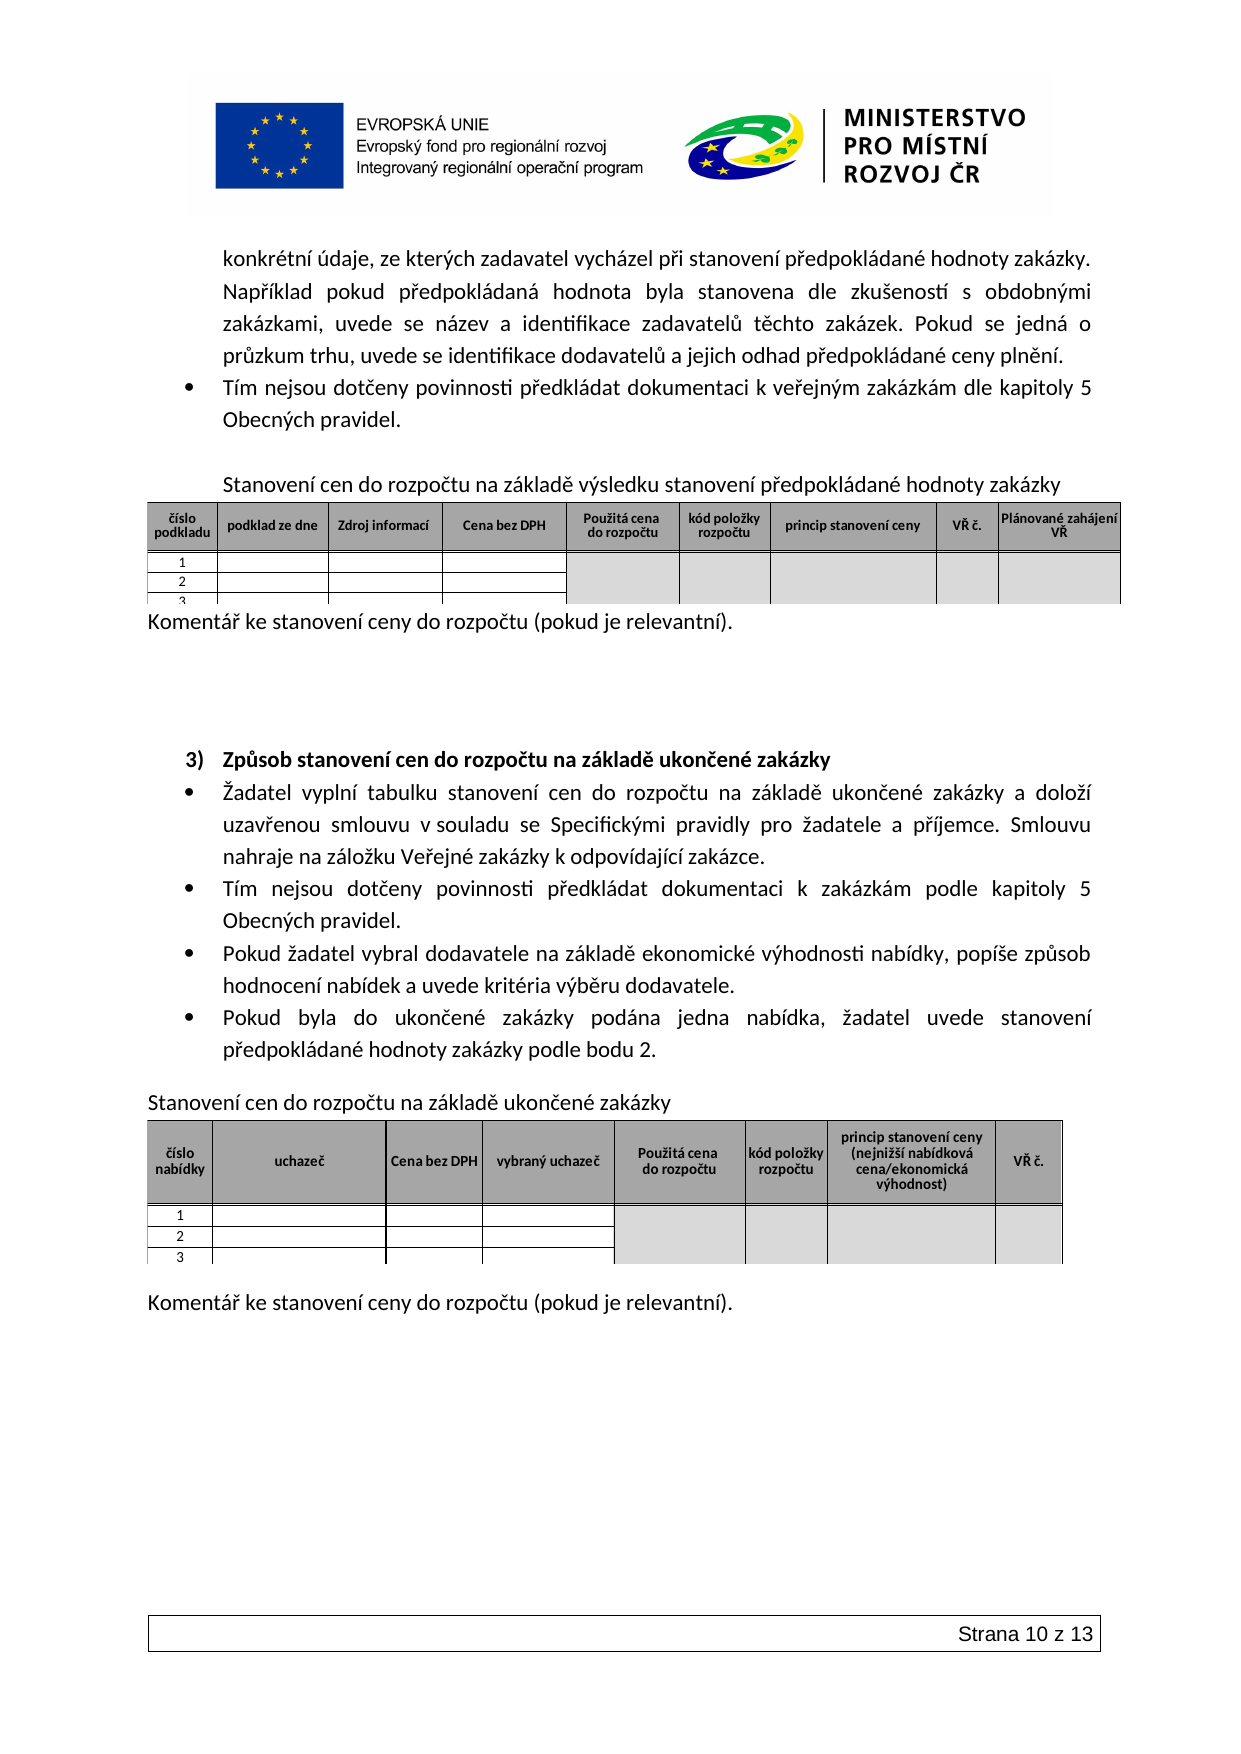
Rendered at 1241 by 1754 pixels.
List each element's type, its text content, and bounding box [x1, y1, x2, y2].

text Komentář ke stanovení ceny do rozpočtu (pokud je relevantní). [148, 1288, 1093, 1317]
list Stanovení cen do rozpočtu na základě výsledku stanovení předpokládané hodnoty zakázky [223, 470, 1093, 498]
list Žadatel vyplní tabulku stanovení cen do rozpočtu na základě ukončené zakázky a doloží uzavřenou smlouvu v souladu se Specifickými pravidly pro žadatele a příjemce. Smlouvu nahraje na záložku Veřejné zakázky k odpovídající zakázce. [185, 778, 1093, 870]
list Pokud byla do ukončené zakázky podána jedna nabídka, žadatel uvede stanovení předpokládané hodnoty zakázky podle bodu 2. [185, 1003, 1093, 1063]
list Tím nejsou dotčeny povinnosti předkládat dokumentaci k zakázkám podle kapitoly 5 Obecných pravidel. [185, 874, 1093, 934]
list Komentář ke stanovení ceny do rozpočtu (pokud je relevantní). [148, 607, 1093, 635]
list Tím nejsou dotčeny povinnosti předkládat dokumentaci k veřejným zakázkám dle kapitoly 5 Obecných pravidel. [185, 373, 1093, 433]
picture [187, 73, 1053, 217]
text Stanovení cen do rozpočtu na základě ukončené zakázky [148, 1088, 1093, 1263]
list Pokud žadatel vybral dodavatele na základě ekonomické výhodnosti nabídky, popíše způsob hodnocení nabídek a uvede kritéria výběru dodavatele. [185, 939, 1093, 999]
list Způsob stanovení cen do rozpočtu na základě ukončené zakázky [185, 746, 1093, 774]
